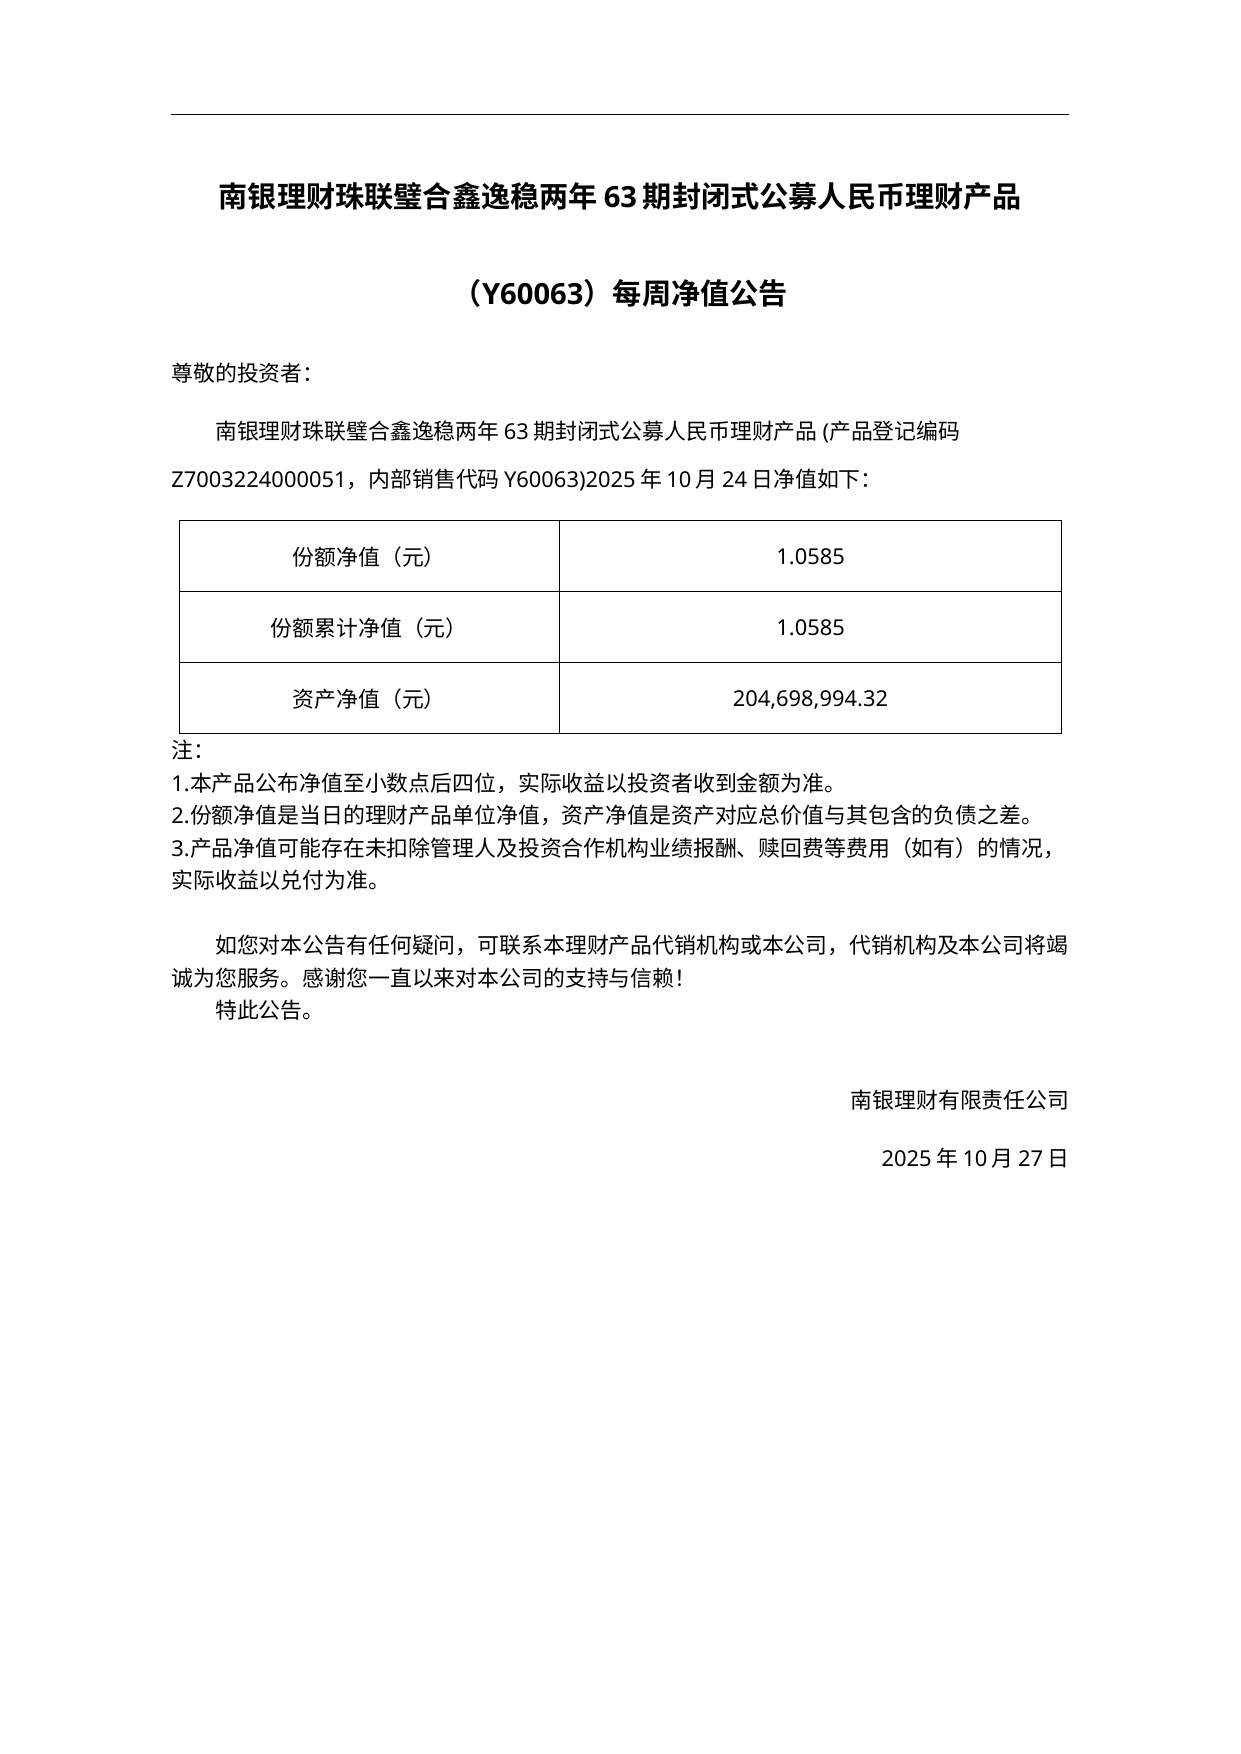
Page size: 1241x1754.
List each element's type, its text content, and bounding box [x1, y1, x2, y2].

text 2.份额净值是当日的理财产品单位净值，资产净值是资产对应总价值与其包含的负债之差。 [171, 798, 1069, 830]
text 3.产品净值可能存在未扣除管理人及投资合作机构业绩报酬、赎回费等费用（如有）的情况，实际收益以兑付为准。 [171, 830, 1069, 895]
text 南银理财有限责任公司 [171, 1082, 1069, 1115]
text 如您对本公告有任何疑问，可联系本理财产品代销机构或本公司，代销机构及本公司将竭诚为您服务。感谢您一直以来对本公司的支持与信赖！ [171, 928, 1069, 993]
text 南银理财珠联璧合鑫逸稳两年63期封闭式公募人民币理财产品（Y60063）每周净值公告 [171, 162, 1069, 324]
table_cell 资产净值（元） [180, 663, 559, 733]
text 2025年10月27日 [171, 1140, 1069, 1173]
text 注： [171, 733, 1069, 765]
table_header 份额净值（元） [180, 521, 559, 591]
table_cell 份额累计净值（元） [180, 592, 559, 662]
text 特此公告。 [171, 993, 1069, 1025]
text 尊敬的投资者： [171, 355, 1069, 388]
table_header 1.0585 [560, 521, 1061, 591]
table_cell 1.0585 [560, 592, 1061, 662]
table_cell 204,698,994.32 [560, 663, 1061, 733]
text 南银理财珠联璧合鑫逸稳两年63期封闭式公募人民币理财产品 (产品登记编码Z7003224000051，内部销售代码Y60063)2025年10月24日净值如下： [171, 413, 1069, 494]
text 1.本产品公布净值至小数点后四位，实际收益以投资者收到金额为准。 [171, 765, 1069, 798]
